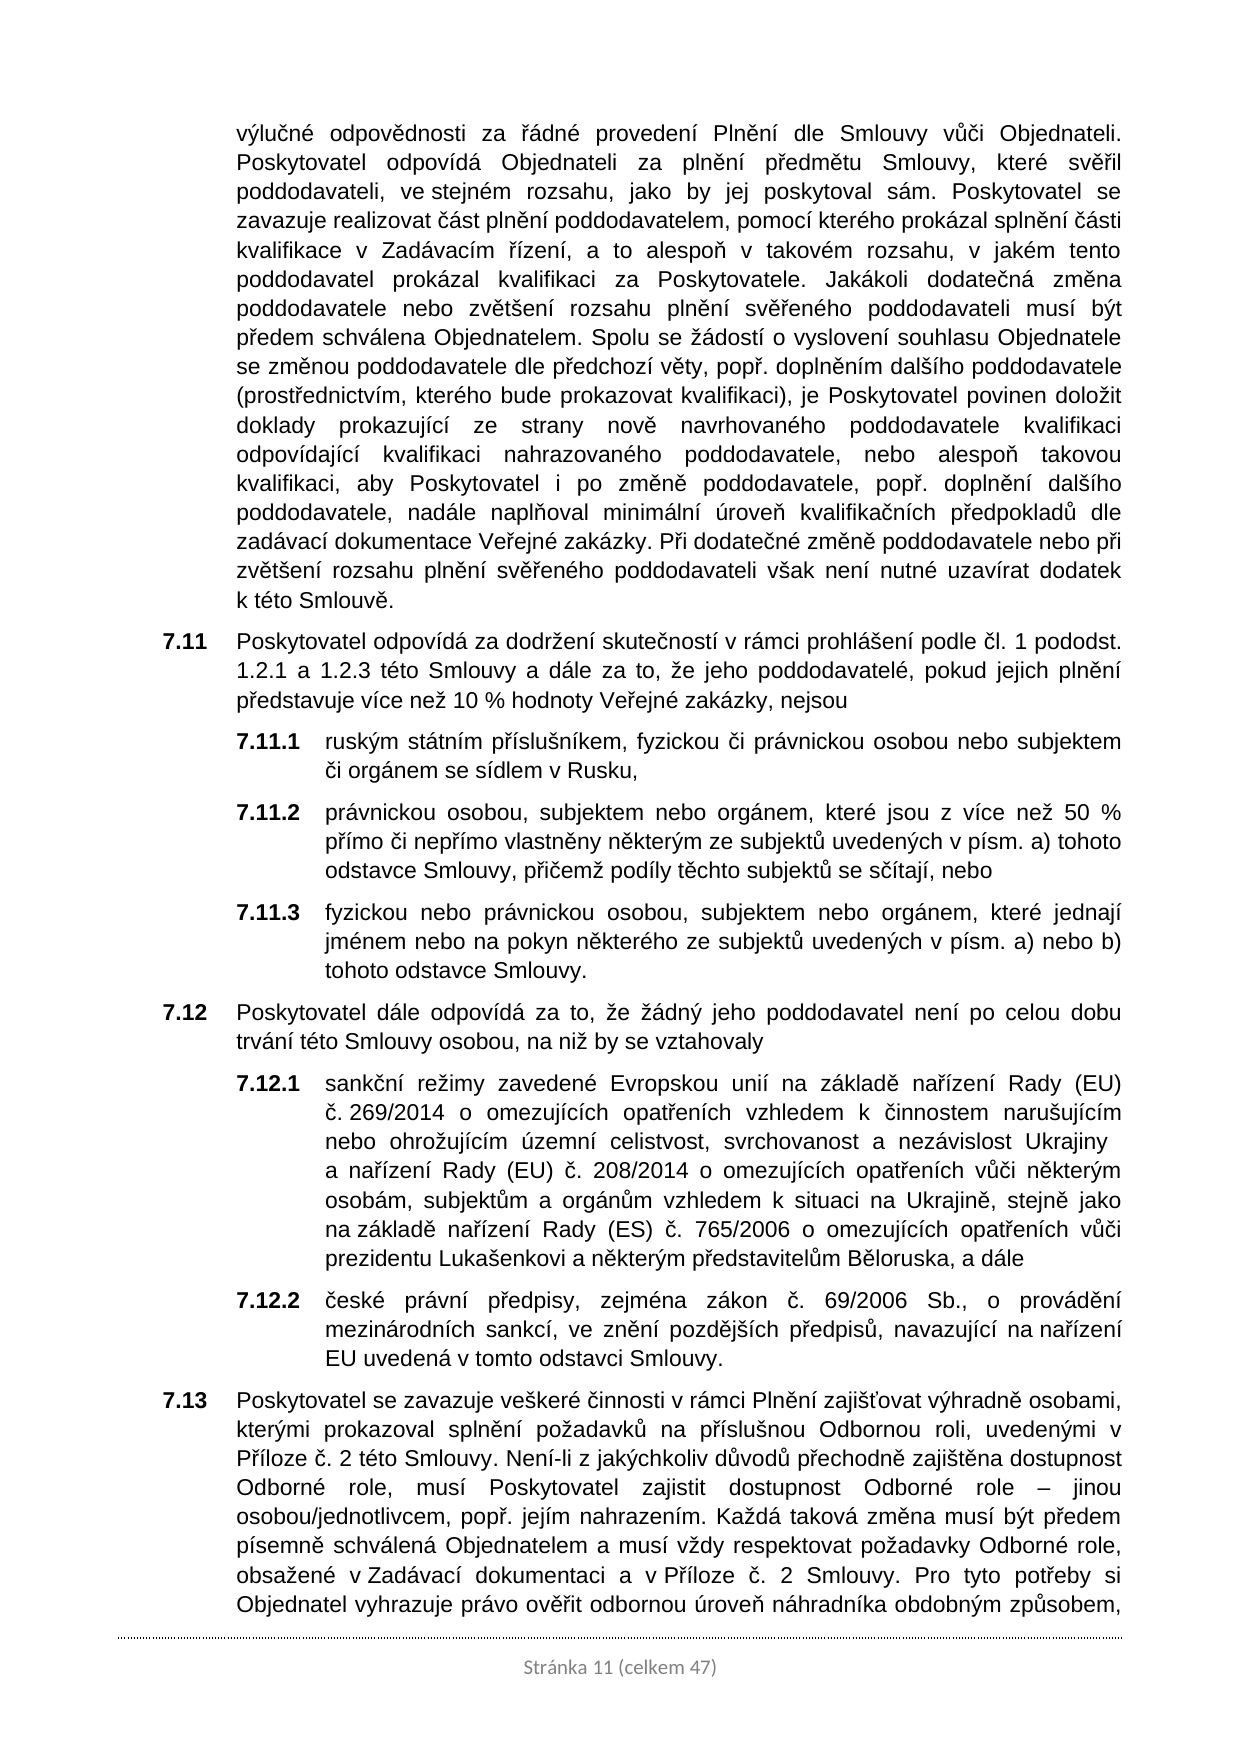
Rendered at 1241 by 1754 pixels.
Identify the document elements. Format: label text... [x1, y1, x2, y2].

text Poskytovatel dále odpovídá za to, že žádný jeho poddodavatel není po celou dobu trvání této Smlouvy osobou, na niž by se vztahovaly [162, 997, 1122, 1056]
text právnickou osobou, subjektem nebo orgánem, které jsou z více než 50 % přímo či nepřímo vlastněny některým ze subjektů uvedených v písm. a) tohoto odstavce Smlouvy, přičemž podíly těchto subjektů se sčítají, nebo [236, 797, 1122, 885]
text sankční režimy zavedené Evropskou unií na základě nařízení Rady (EU) č. 269/2014 o omezujících opatřeních vzhledem k činnostem narušujícím nebo ohrožujícím územní celistvost, svrchovanost a nezávislost Ukrajiny a nařízení Rady (EU) č. 208/2014 o omezujících opatřeních vůči některým osobám, subjektům a orgánům vzhledem k situaci na Ukrajině, stejně jako na základě nařízení Rady (ES) č. 765/2006 o omezujících opatřeních vůči prezidentu Lukašenkovi a některým představitelům Běloruska, a dále [236, 1068, 1122, 1272]
text české právní předpisy, zejména zákon č. 69/2006 Sb., o provádění mezinárodních sankcí, ve znění pozdějších předpisů, navazující na nařízení EU uvedená v tomto odstavci Smlouvy. [236, 1285, 1122, 1372]
text Poskytovatel odpovídá za dodržení skutečností v rámci prohlášení podle čl. 1 pododst. 1.2.2 a 1.2.3 této Smlouvy a dále za to, že jeho poddodavatelé, pokud jejich plnění představuje více než 10 % hodnoty Veřejné zakázky, nejsou [162, 626, 1122, 714]
text ruským státním příslušníkem, fyzickou či právnickou osobou nebo subjektem či orgánem se sídlem v Rusku, [236, 726, 1122, 785]
text fyzickou nebo právnickou osobou, subjektem nebo orgánem, které jednají jménem nebo na pokyn některého ze subjektů uvedených v písm. a) nebo b) tohoto odstavce Smlouvy. [236, 897, 1122, 985]
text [162, 118, 1122, 614]
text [162, 1385, 1122, 1618]
